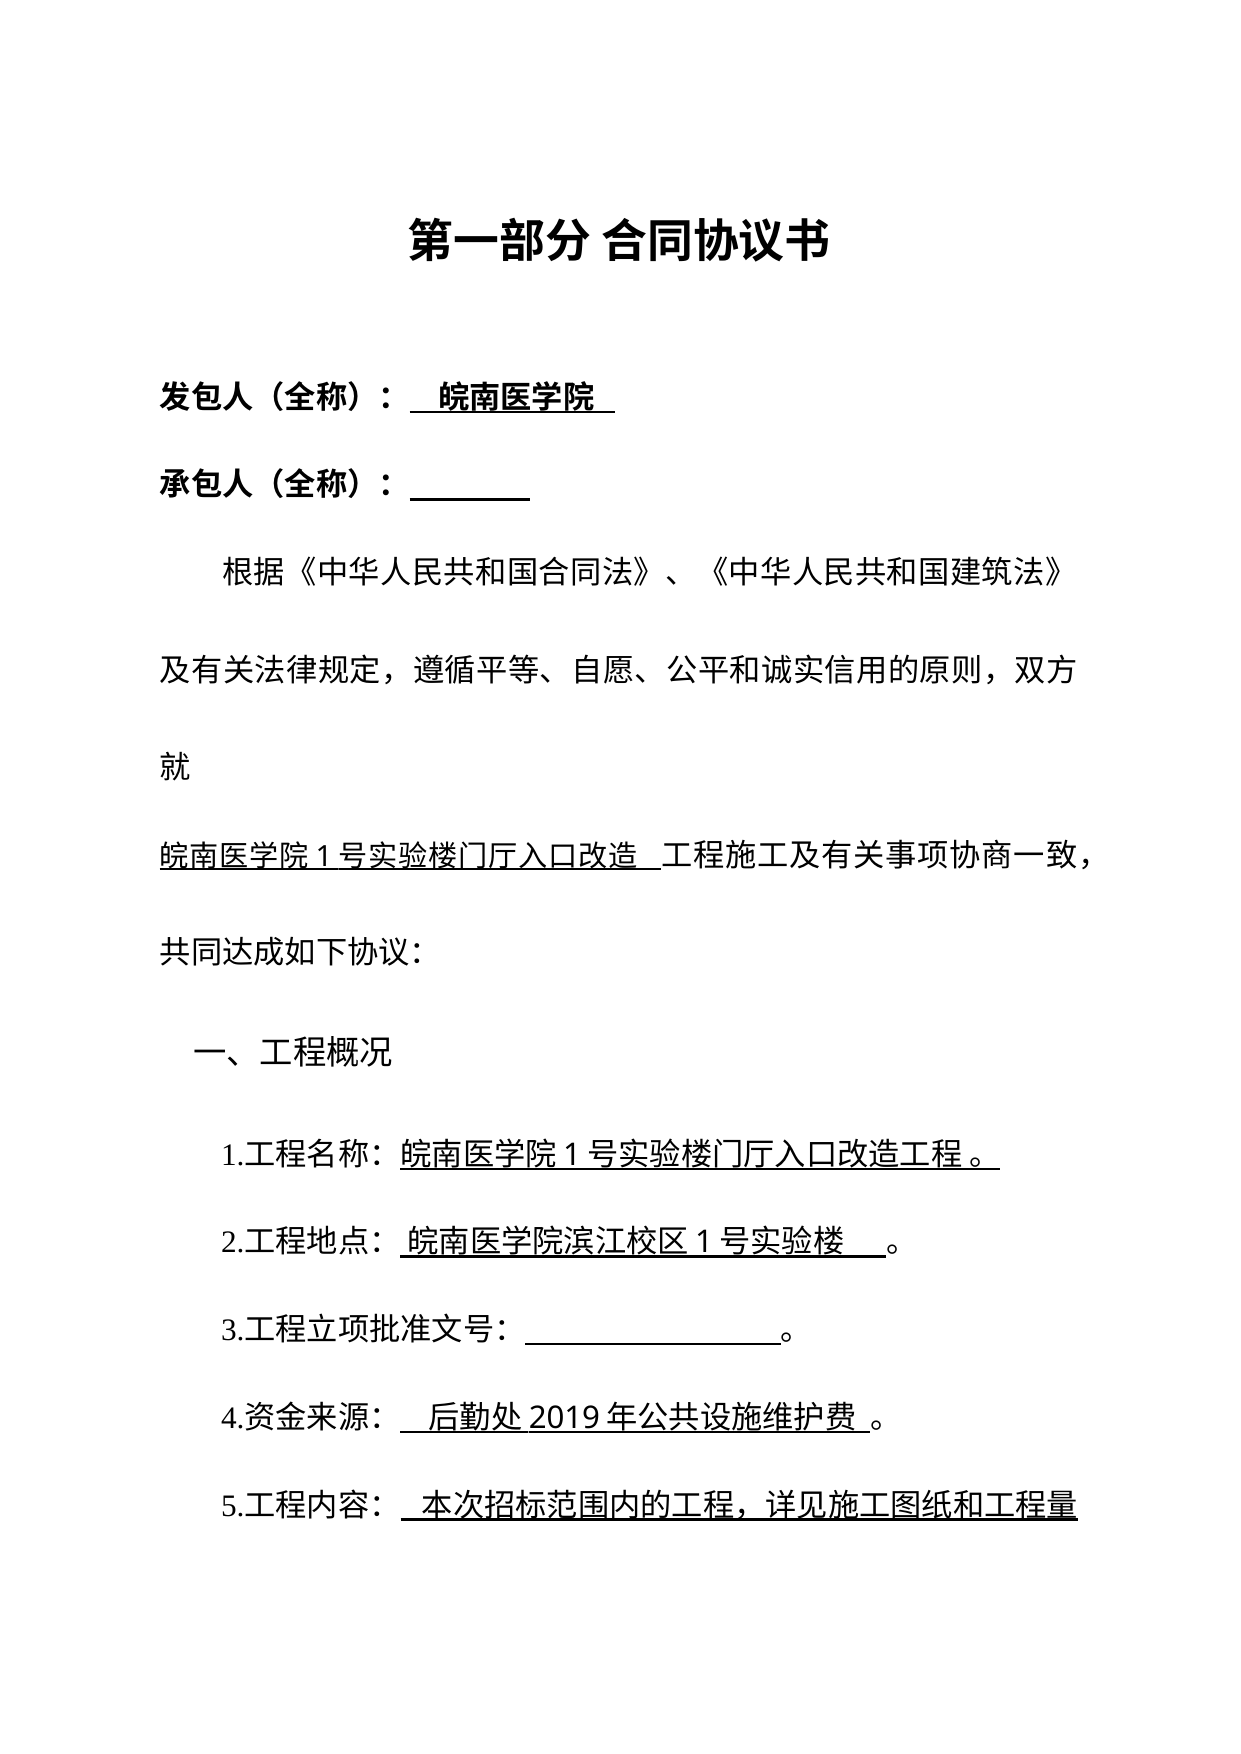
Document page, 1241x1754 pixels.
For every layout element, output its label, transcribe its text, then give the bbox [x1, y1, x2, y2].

text 4.资金来源： 后勤处2019年公共设施维护费 。 [159, 1382, 1078, 1447]
text 2.工程地点： 皖南医学院滨江校区1号实验楼 。 [159, 1207, 1078, 1272]
text 1.工程名称：皖南医学院1号实验楼门厅入口改造工程 。 [159, 1119, 1078, 1184]
text 皖南医学院1号实验楼门厅入口改造 工程施工及有关事项协商一致，共同达成如下协议： [159, 820, 1078, 982]
text 根据《中华人民共和国合同法》、《中华人民共和国建筑法》及有关法律规定，遵循平等、自愿、公平和诚实信用的原则，双方就 [159, 537, 1078, 797]
text 承包人（全称）： [159, 450, 1078, 515]
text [159, 1470, 1078, 1535]
text 3.工程立项批准文号： 。 [159, 1294, 1078, 1359]
subtitle 一、工程概况 [159, 1017, 1078, 1082]
text 发包人（全称）： 皖南医学院 [159, 362, 1078, 427]
subtitle 第一部分 合同协议书 [159, 189, 1078, 287]
